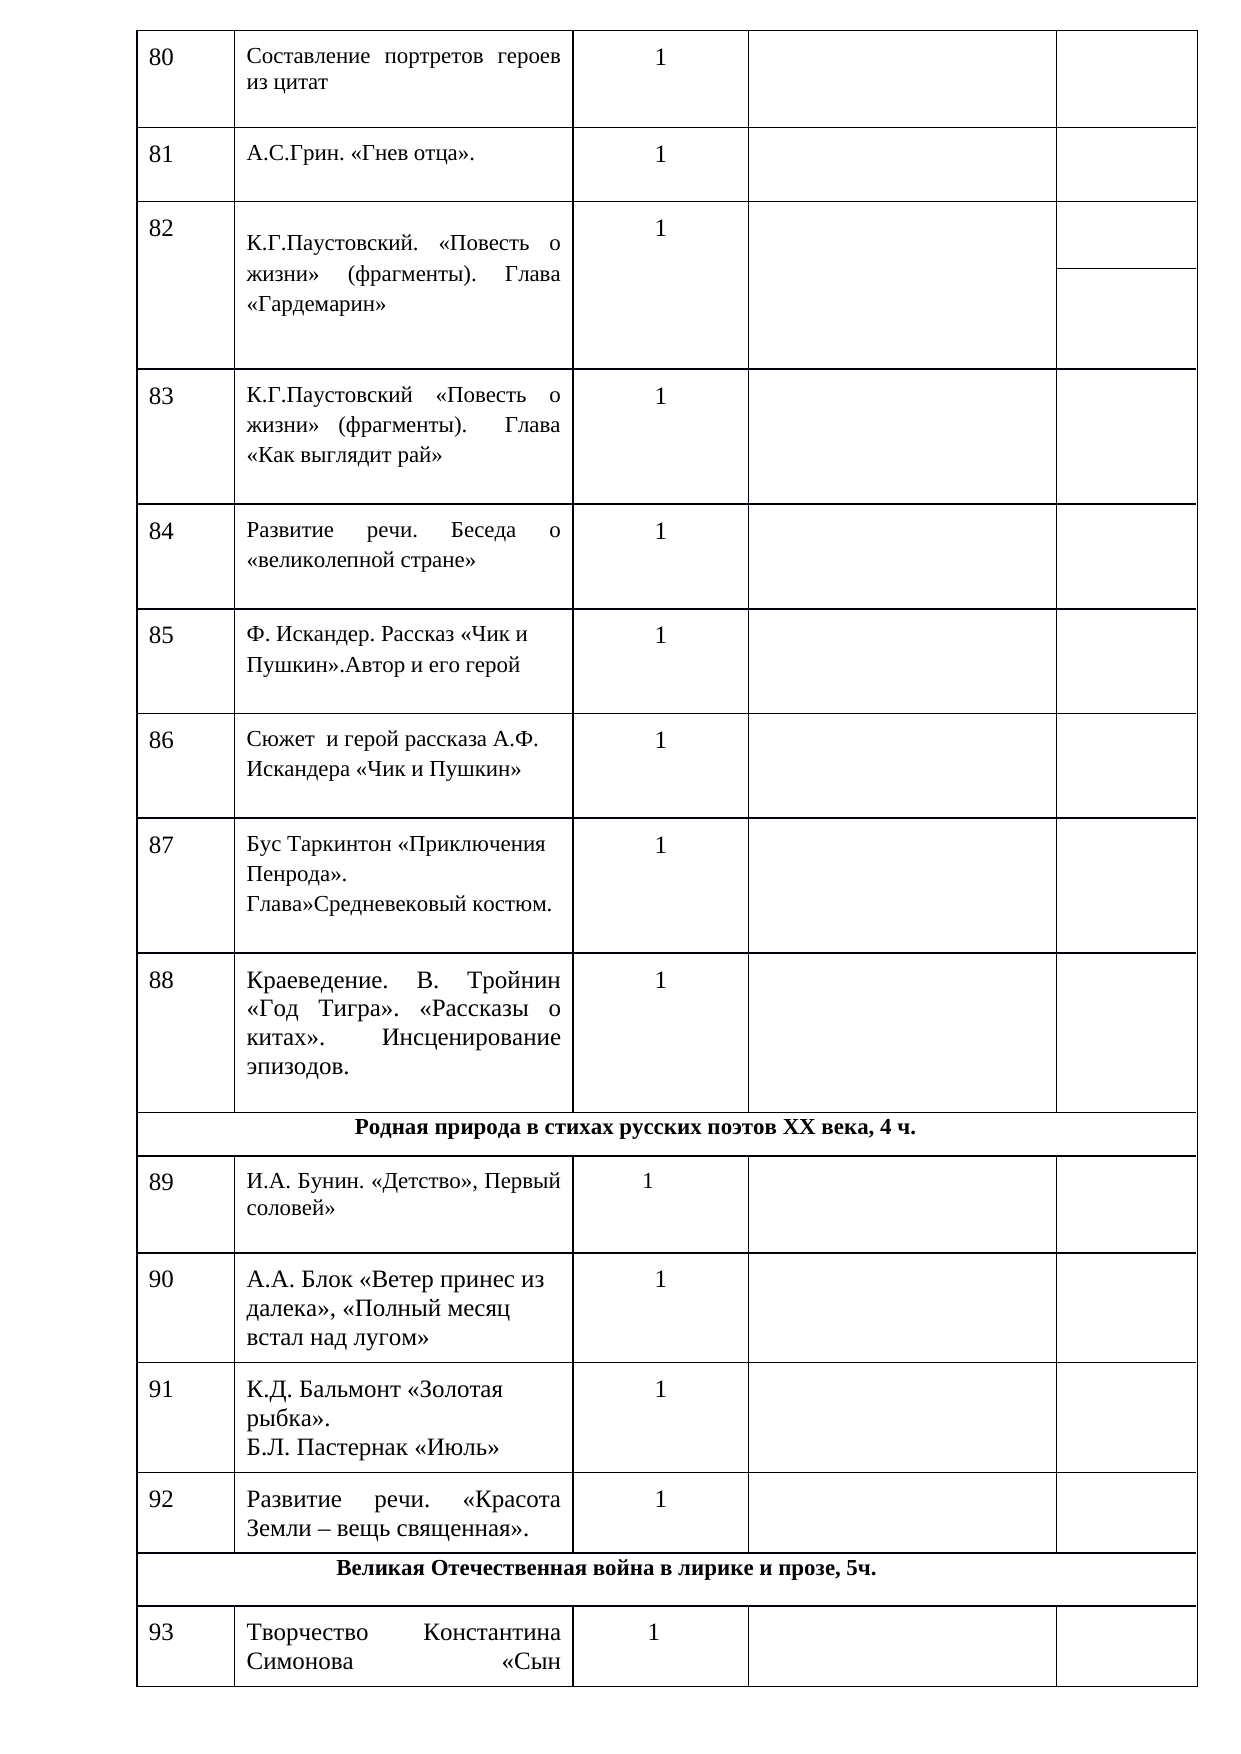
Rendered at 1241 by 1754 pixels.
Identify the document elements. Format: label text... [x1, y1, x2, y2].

table_cell А.С.Грин. «Гнев отца». [235, 128, 572, 201]
table_cell 82 [138, 202, 234, 368]
table_cell 1 [574, 819, 748, 952]
table_cell [749, 31, 1056, 127]
table_cell Составление портретов героев из цитат [235, 31, 572, 127]
table_cell Родная природа в стихах русских поэтов ХХ века, 4 ч. [138, 1111, 1197, 1155]
table_cell [1057, 1605, 1197, 1686]
table_cell [749, 1473, 1056, 1552]
table_cell [1057, 1155, 1197, 1252]
table_cell 1 [574, 128, 748, 201]
table_cell Сюжет и герой рассказа А.Ф. Искандера «Чик и Пушкин» [235, 714, 572, 817]
table_cell 1 [574, 31, 748, 127]
table_cell 91 [138, 1363, 234, 1471]
table_cell К.Г.Паустовский. «Повесть о жизни» (фрагменты). Глава «Гардемарин» [235, 202, 572, 368]
table_cell [1057, 31, 1197, 127]
table_cell Ф. Искандер. Рассказ «Чик и Пушкин».Автор и его герой [235, 610, 572, 713]
table_cell [749, 202, 1056, 368]
table_cell [1057, 368, 1197, 503]
table_cell Великая Отечественная война в лирике и прозе, 5ч. [138, 1552, 1197, 1605]
table_cell 83 [138, 370, 234, 503]
table_cell [1057, 713, 1197, 817]
table_cell [1057, 952, 1197, 1111]
table_cell [749, 1157, 1056, 1252]
table_cell А.А. Блок «Ветер принес из далека», «Полный месяц встал над лугом» [235, 1254, 572, 1362]
table_cell 93 [138, 1607, 234, 1686]
table_cell 1 [574, 610, 748, 713]
table_cell [1057, 608, 1197, 713]
table_cell Развитие речи. Беседа о «великолепной стране» [235, 505, 572, 608]
table_cell 81 [138, 128, 234, 201]
table_cell 90 [138, 1254, 234, 1362]
table_cell [1057, 268, 1197, 368]
table_cell К.Г.Паустовский «Повесть о жизни» (фрагменты). Глава «Как выглядит рай» [235, 370, 572, 503]
table_cell 1 [574, 954, 748, 1111]
table_cell [749, 1607, 1056, 1686]
table_cell Развитие речи. «Красота Земли – вещь священная». [235, 1473, 572, 1552]
table_cell [1057, 127, 1197, 201]
table_cell [1057, 1471, 1197, 1552]
table_cell [1057, 503, 1197, 608]
table_cell [749, 128, 1056, 201]
table_cell 92 [138, 1473, 234, 1552]
table_cell 1 [574, 505, 748, 608]
table_cell [1057, 817, 1197, 952]
table_cell 1 [574, 714, 748, 817]
table_cell 1 [574, 1157, 748, 1252]
table_cell 1 [574, 1607, 748, 1686]
table_cell [749, 505, 1056, 608]
table_cell 86 [138, 714, 234, 817]
table_cell [1057, 1362, 1197, 1471]
table_cell 1 [574, 202, 748, 368]
table_cell [749, 954, 1056, 1111]
table_cell [749, 1363, 1056, 1471]
table_cell [749, 1254, 1056, 1362]
table_cell Бус Таркинтон «Приключения Пенрода». Глава»Средневековый костюм. [235, 819, 572, 952]
table_cell К.Д. Бальмонт «Золотая рыбка». Б.Л. Пастернак «Июль» [235, 1363, 572, 1471]
table_cell Краеведение. В. Тройнин «Год Тигра». «Рассказы о китах». Инсценирование эпизодов. [235, 954, 572, 1111]
table_cell 1 [574, 1473, 748, 1552]
table_cell [1057, 1252, 1197, 1362]
table_cell 89 [138, 1157, 234, 1252]
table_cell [235, 1607, 572, 1686]
table_cell 1 [574, 1254, 748, 1362]
table_cell 84 [138, 505, 234, 608]
table_cell [749, 610, 1056, 713]
table_cell 1 [574, 1363, 748, 1471]
table_cell 87 [138, 819, 234, 952]
table_cell 80 [138, 31, 234, 127]
table_cell 1 [574, 370, 748, 503]
table_cell 85 [138, 610, 234, 713]
table_cell [1057, 201, 1197, 268]
table_cell И.А. Бунин. «Детство», Первый соловей» [235, 1157, 572, 1252]
table_cell [749, 819, 1056, 952]
table_cell [749, 714, 1056, 817]
table_cell 88 [138, 954, 234, 1111]
table_cell [749, 370, 1056, 503]
